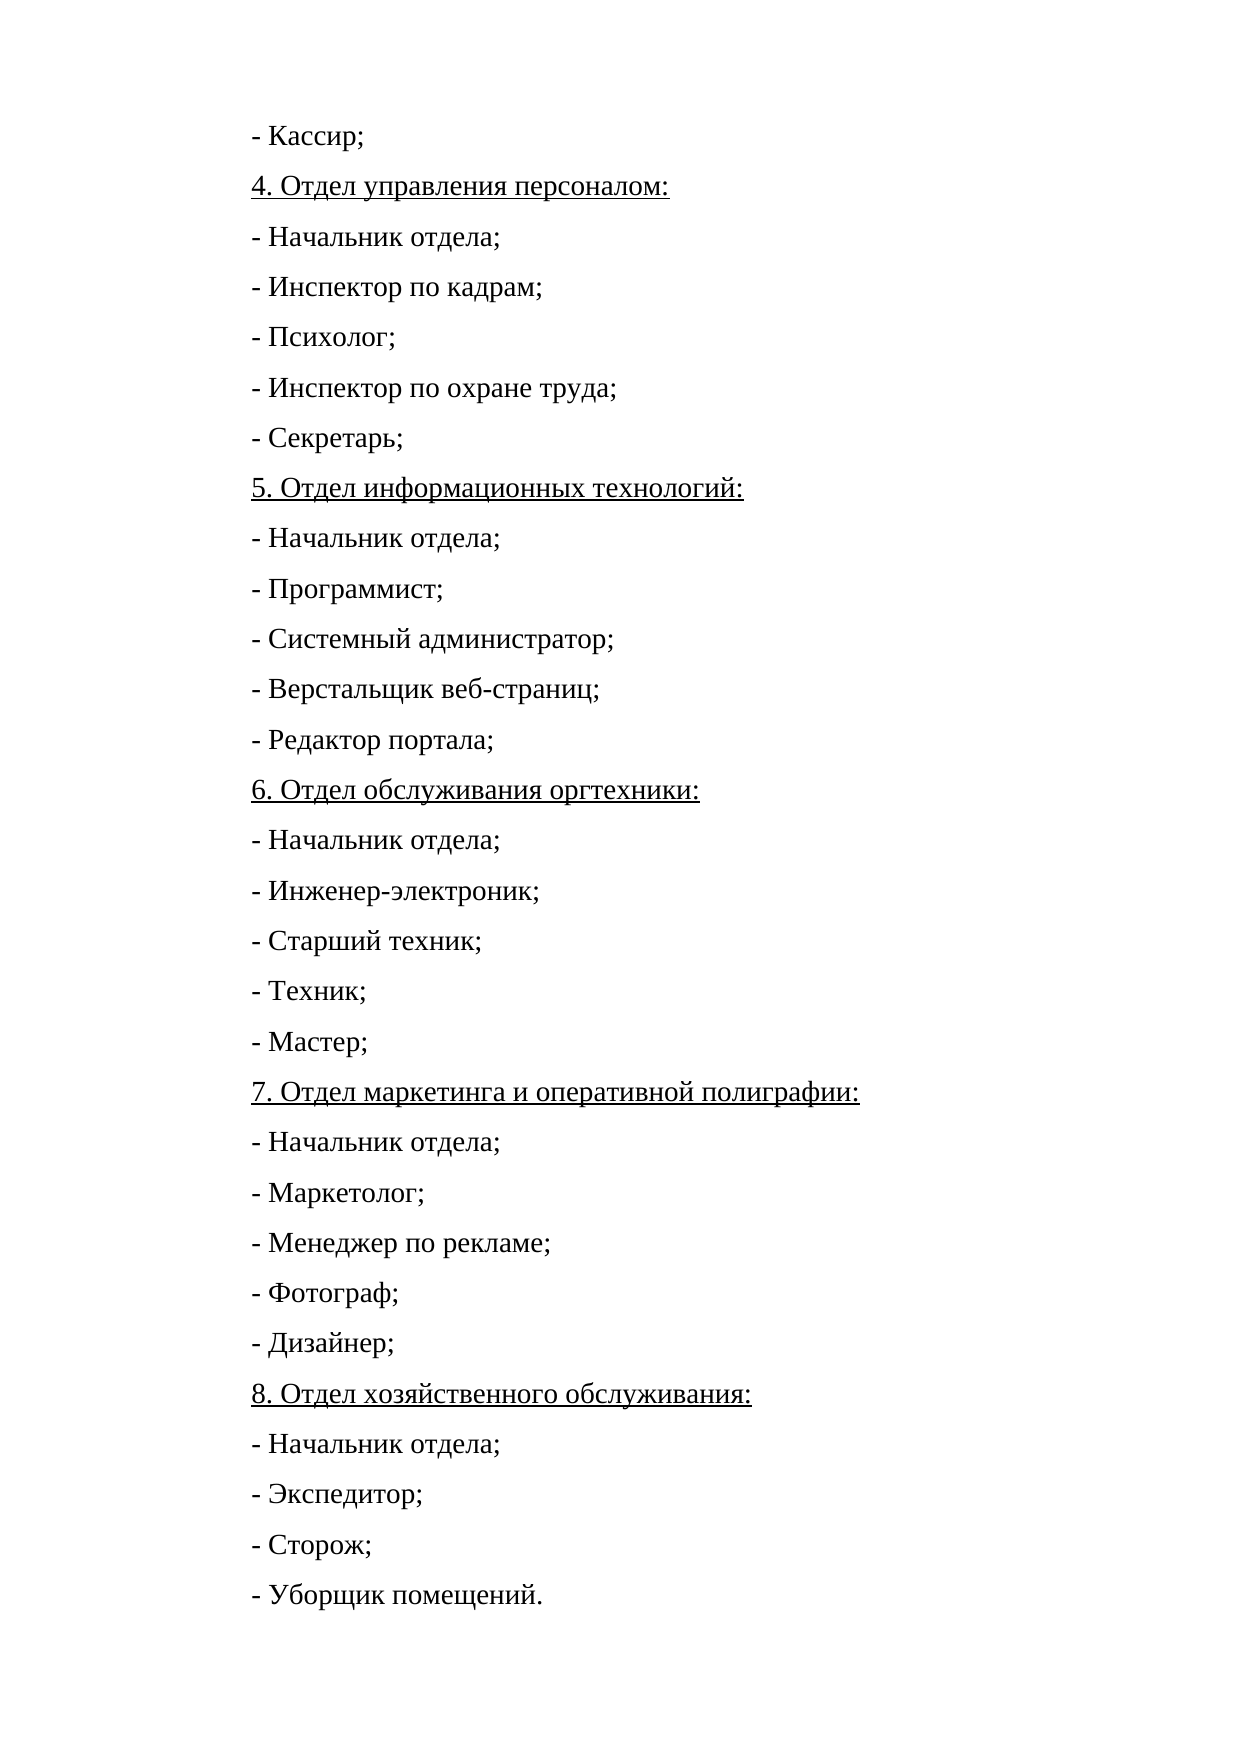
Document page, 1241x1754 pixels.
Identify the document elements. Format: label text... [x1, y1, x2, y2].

text 4. Отдел управления персоналом: [177, 168, 1152, 202]
text 5. Отдел информационных технологий: [177, 470, 1152, 504]
text - Дизайнер; [177, 1326, 1152, 1359]
text - Программист; [177, 571, 1152, 604]
text - Сторож; [177, 1527, 1152, 1560]
text - Секретарь; [177, 420, 1152, 453]
text - Экспедитор; [177, 1477, 1152, 1510]
text - Инженер-электроник; [177, 873, 1152, 906]
text - Маркетолог; [177, 1175, 1152, 1208]
text - Редактор портала; [177, 722, 1152, 755]
text - Начальник отдела; [177, 1426, 1152, 1460]
text - Начальник отдела; [177, 822, 1152, 856]
text - Инспектор по охране труда; [177, 370, 1152, 403]
text - Инспектор по кадрам; [177, 269, 1152, 303]
text 6. Отдел обслуживания оргтехники: [177, 772, 1152, 806]
text - Начальник отдела; [177, 521, 1152, 554]
text - Системный администратор; [177, 621, 1152, 655]
text - Техник; [177, 973, 1152, 1007]
text - Начальник отдела; [177, 219, 1152, 252]
text 8. Отдел хозяйственного обслуживания: [177, 1376, 1152, 1409]
text - Мастер; [177, 1024, 1152, 1057]
text - Старший техник; [177, 923, 1152, 957]
text - Начальник отдела; [177, 1124, 1152, 1158]
text - Уборщик помещений. [177, 1577, 1152, 1611]
text - Менеджер по рекламе; [177, 1225, 1152, 1258]
text - Психолог; [177, 319, 1152, 353]
text 7. Отдел маркетинга и оперативной полиграфии: [177, 1074, 1152, 1108]
text - Верстальщик веб-страниц; [177, 672, 1152, 705]
text - Фотограф; [177, 1275, 1152, 1309]
text - Кассир; [177, 118, 1152, 152]
